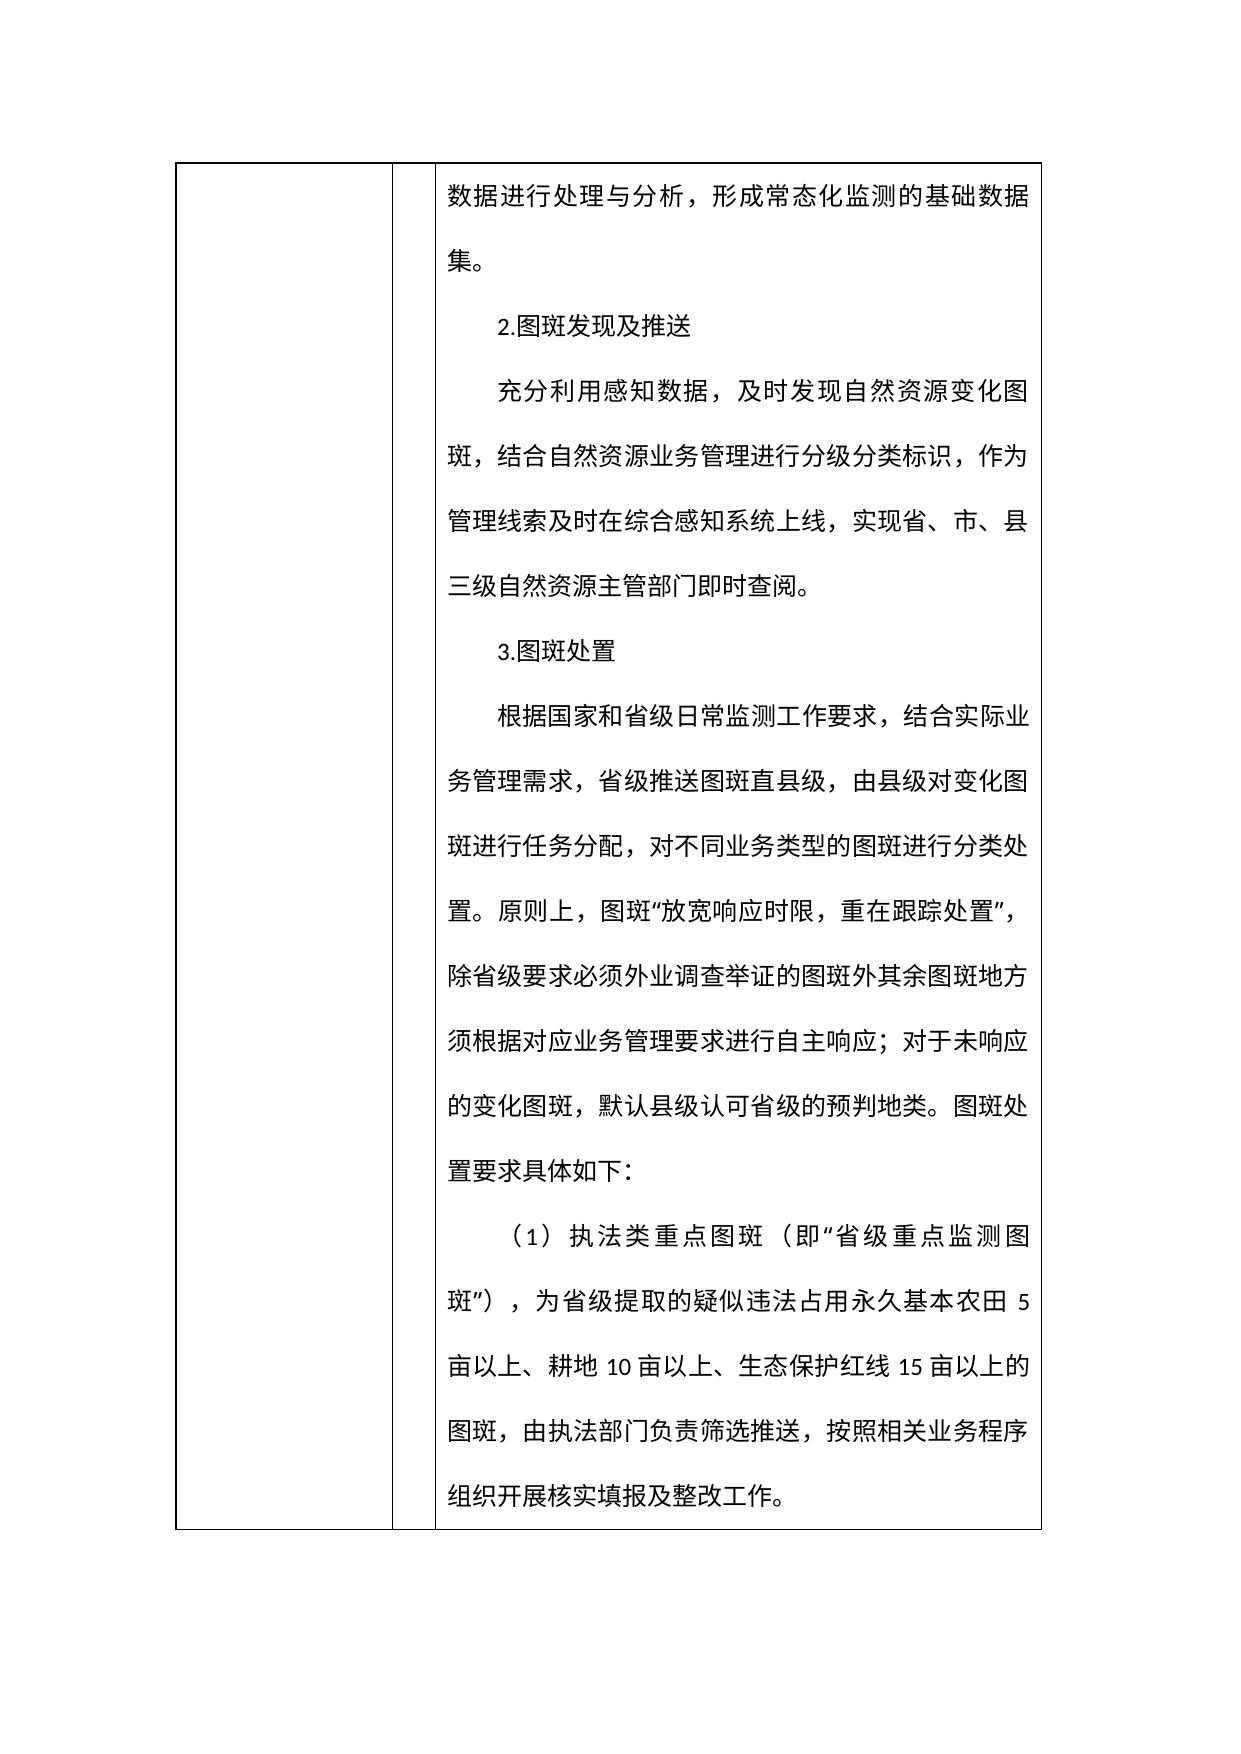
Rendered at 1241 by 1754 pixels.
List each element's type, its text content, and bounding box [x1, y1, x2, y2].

table_cell 1 [393, 164, 435, 1528]
table_cell [177, 164, 392, 1528]
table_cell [436, 164, 1041, 1528]
